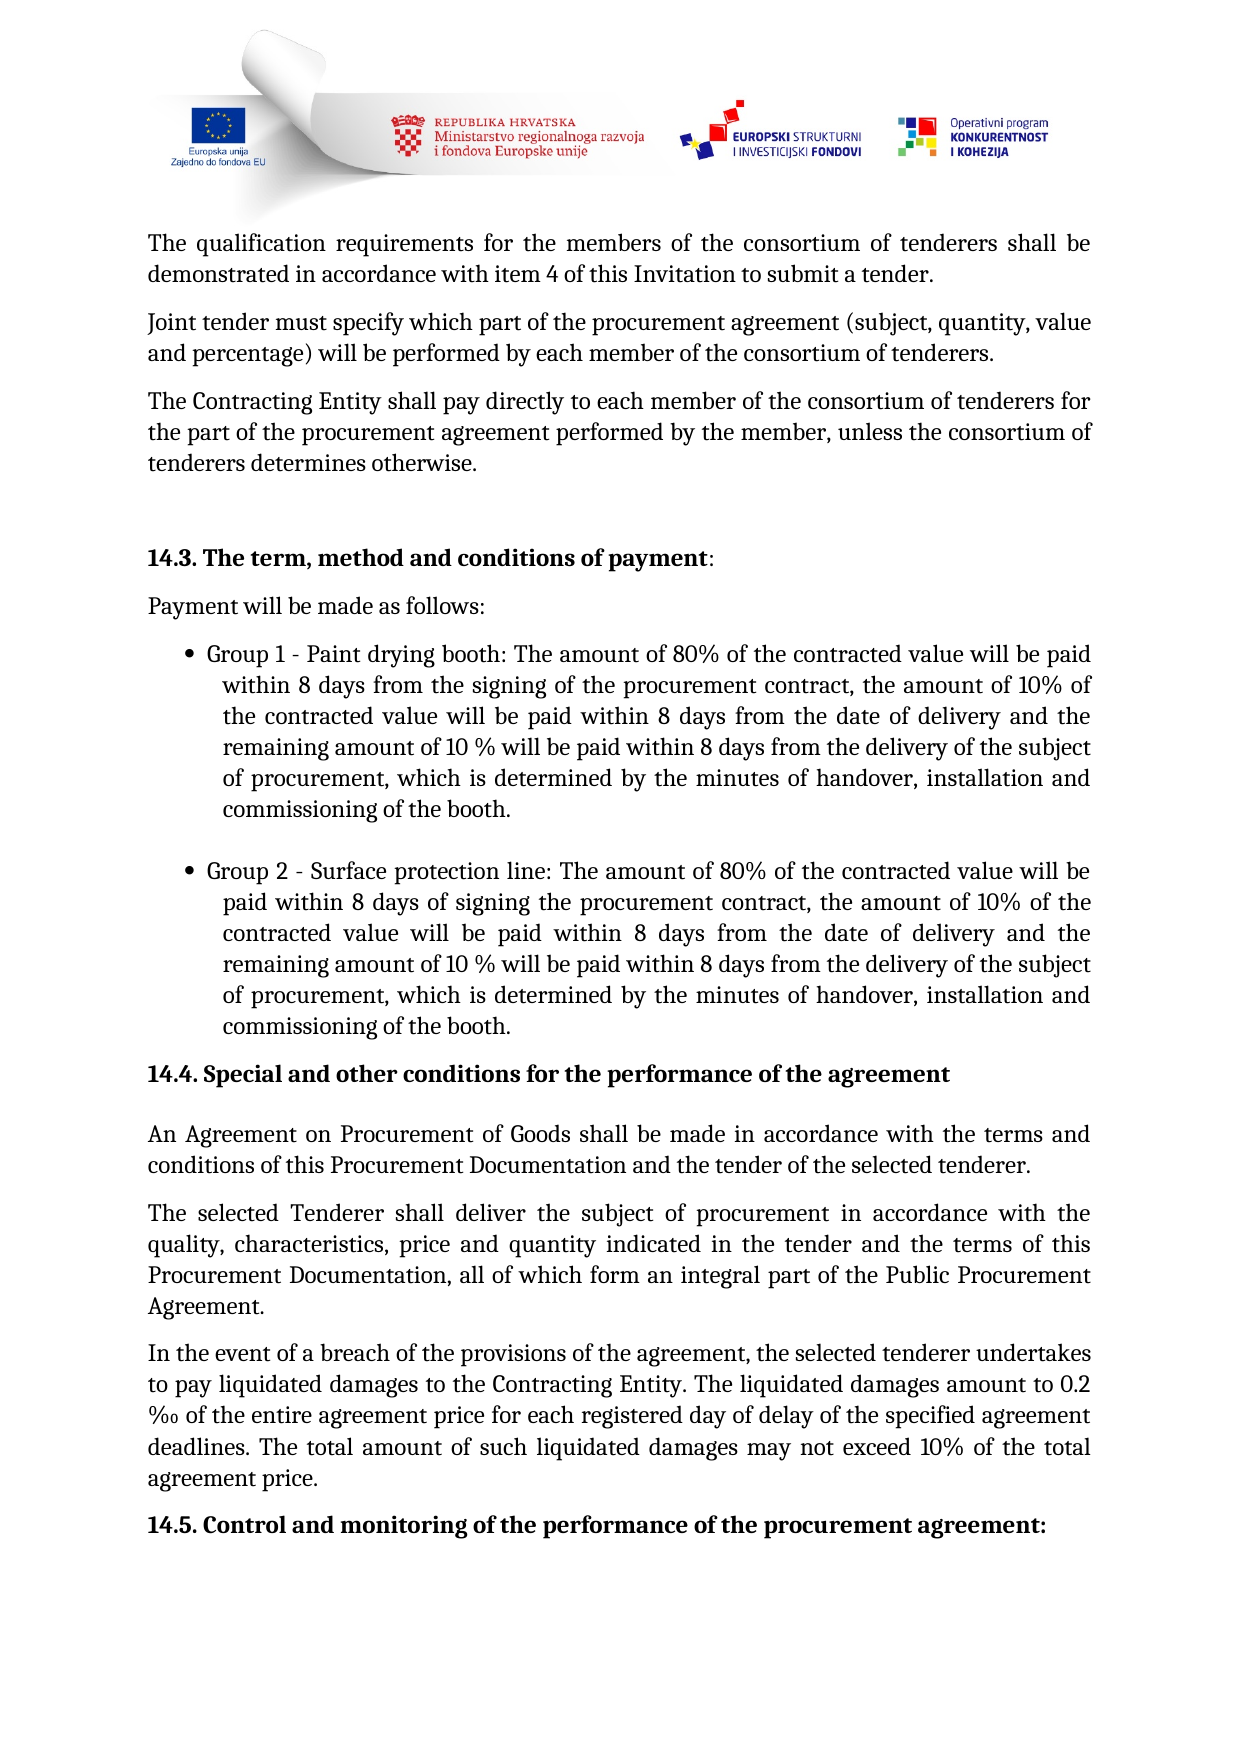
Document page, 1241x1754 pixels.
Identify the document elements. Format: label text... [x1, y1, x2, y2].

text The selected Tenderer shall deliver the subject of procurement in accordance with the quality, characteristics, price and quantity indicated in the tender and the terms of this Procurement Documentation, all of which form an integral part of the Public Procurement Agreement. [148, 1198, 1092, 1320]
list Group 2 - Surface protection line: The amount of 80% of the contracted value will be paid within 8 days of signing the procurement contract, the amount of 10% of the contracted value will be paid within 8 days from the date of delivery and the remaining amount of 10 % will be paid within 8 days from the delivery of the subject of procurement, which is determined by the minutes of handover, installation and commissioning of the booth. [185, 857, 1092, 1041]
text An Agreement on Procurement of Goods shall be made in accordance with the terms and conditions of this Procurement Documentation and the tender of the selected tenderer. [148, 1120, 1092, 1179]
picture [147, 29, 1093, 230]
text 14.5. Control and monitoring of the performance of the procurement agreement: [148, 1511, 1092, 1540]
text The qualification requirements for the members of the consortium of tenderers shall be demonstrated in accordance with item 4 of this Invitation to submit a tender. [148, 230, 1092, 289]
list Group 1 - Paint drying booth: The amount of 80% of the contracted value will be paid within 8 days from the signing of the procurement contract, the amount of 10% of the contracted value will be paid within 8 days from the date of delivery and the remaining amount of 10 % will be paid within 8 days from the delivery of the subject of procurement, which is determined by the minutes of handover, installation and commissioning of the booth. [185, 640, 1092, 824]
text 14.3. The term, method and conditions of payment: [148, 544, 1092, 573]
text Payment will be made as follows: [148, 592, 1092, 621]
text 14.4. Special and other conditions for the performance of the agreement [148, 1060, 1092, 1089]
text Joint tender must specify which part of the procurement agreement (subject, quantity, value and percentage) will be performed by each member of the consortium of tenderers. [148, 308, 1092, 368]
text The Contracting Entity shall pay directly to each member of the consortium of tenderers for the part of the procurement agreement performed by the member, unless the consortium of tenderers determines otherwise. [148, 387, 1092, 478]
text In the event of a breach of the provisions of the agreement, the selected tenderer undertakes to pay liquidated damages to the Contracting Entity. The liquidated damages amount to 0.2 ‰ of the entire agreement price for each registered day of delay of the specified agreement deadlines. The total amount of such liquidated damages may not exceed 10% of the total agreement price. [148, 1339, 1092, 1492]
